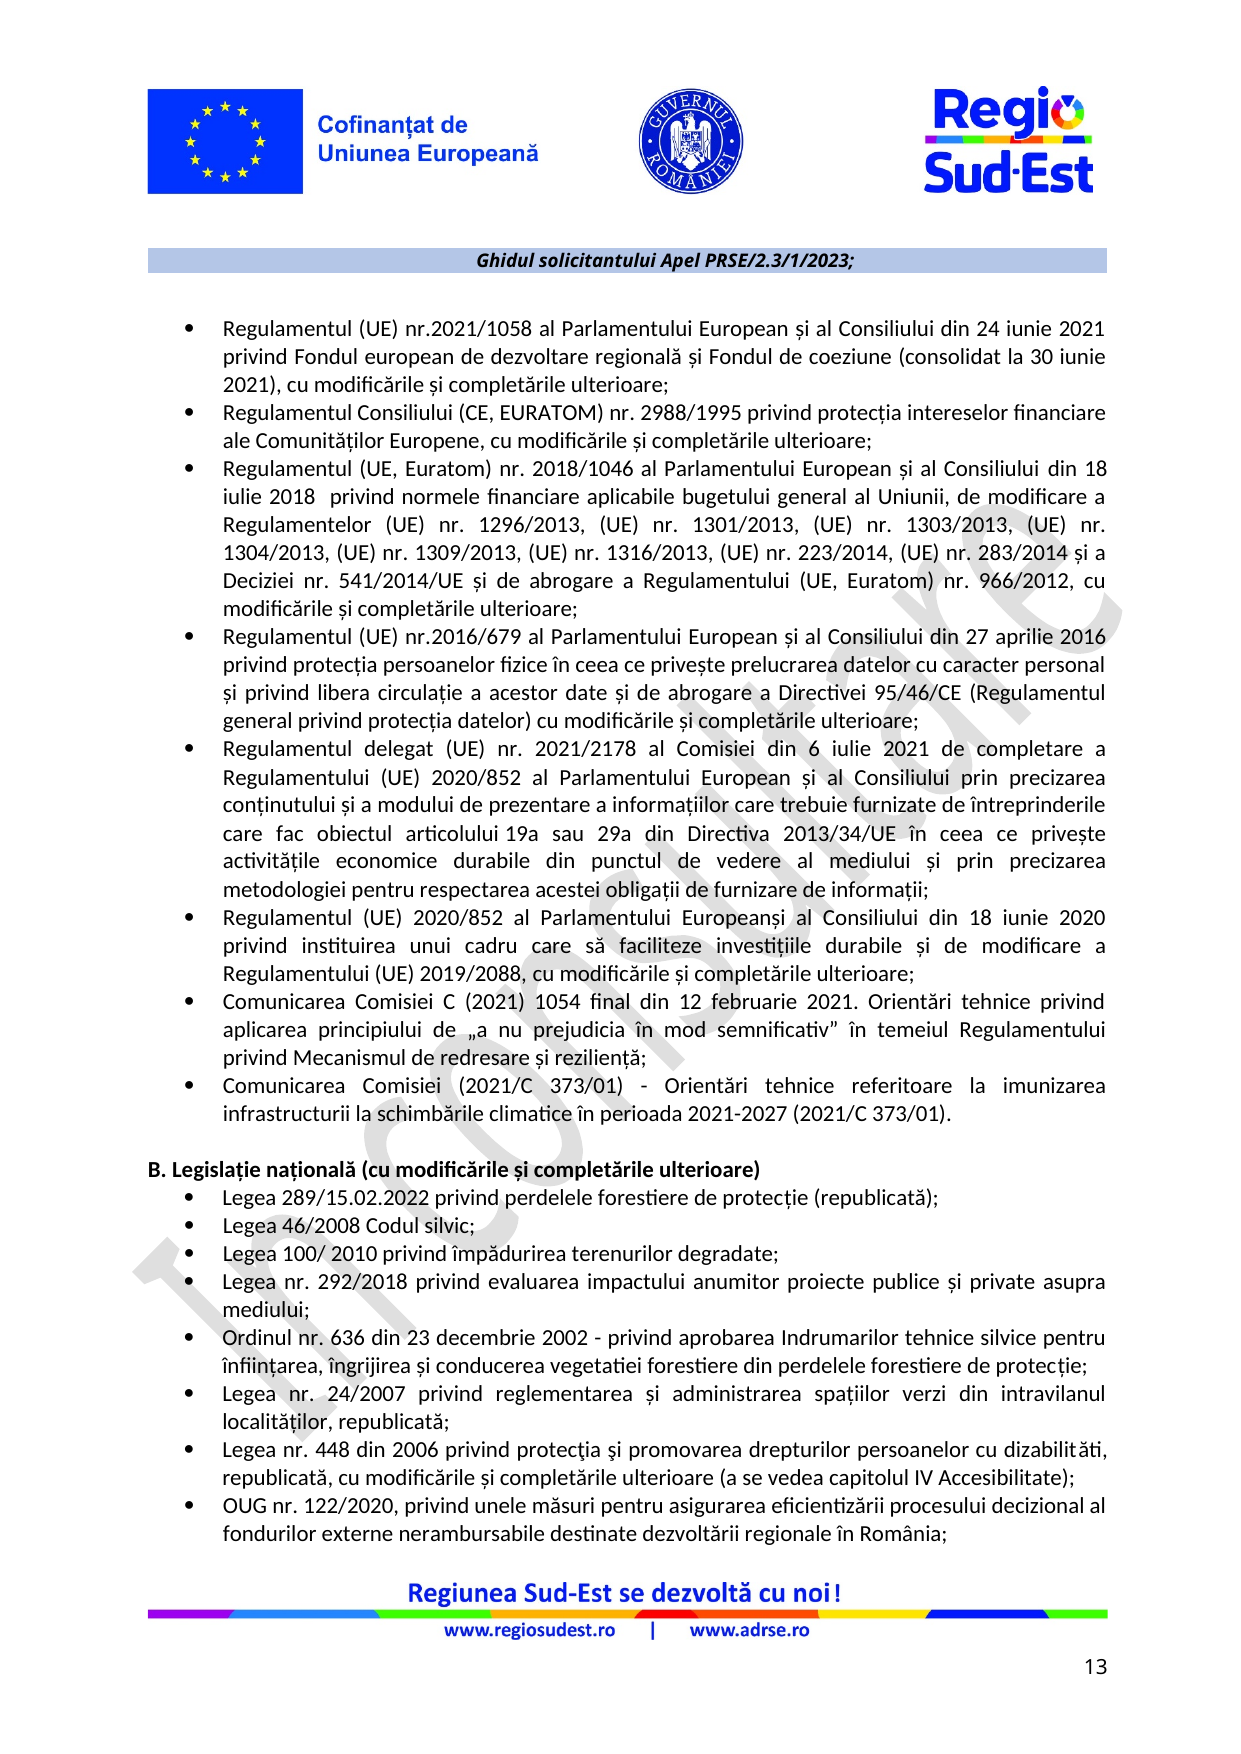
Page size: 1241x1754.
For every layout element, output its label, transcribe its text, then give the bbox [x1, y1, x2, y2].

list Regulamentul (UE) 2020/852 al Parlamentului Europeanși al Consiliului din 18 iunie 2020 privind instituirea unui cadru care să faciliteze investițiile durabile și de modificare a Regulamentului (UE) 2019/2088, cu modificările și completările ulterioare; [185, 903, 1107, 987]
list Regulamentul (UE) nr.2016/679 al Parlamentului European și al Consiliului din 27 aprilie 2016 privind protecția persoanelor fizice în ceea ce privește prelucrarea datelor cu caracter personal și privind libera circulație a acestor date și de abrogare a Directivei 95/46/CE (Regulamentul general privind protecția datelor) cu modificările și completările ulterioare; [185, 622, 1107, 734]
picture [147, 1582, 1108, 1640]
list Legea nr. 448 din 2006 privind protecţia şi promovarea drepturilor persoanelor cu dizabilităti, republicată, cu modificările și completările ulterioare (a se vedea capitolul IV Accesibilitate); [185, 1435, 1107, 1491]
list Legea 46/2008 Codul silvic; [185, 1211, 1107, 1239]
list Legea 100/ 2010 privind împădurirea terenurilor degradate; [185, 1239, 1107, 1267]
picture [147, 86, 1093, 195]
text B. Legislaţie naţională (cu modificările și completările ulterioare) [148, 1155, 1107, 1183]
list Regulamentul (UE, Euratom) nr. 2018/1046 al Parlamentului European și al Consiliului din 18 iulie 2018 privind normele financiare aplicabile bugetului general al Uniunii, de modificare a Regulamentelor (UE) nr. 1296/2013, (UE) nr. 1301/2013, (UE) nr. 1303/2013, (UE) nr. 1304/2013, (UE) nr. 1309/2013, (UE) nr. 1316/2013, (UE) nr. 223/2014, (UE) nr. 283/2014 și a Deciziei nr. 541/2014/UE și de abrogare a Regulamentului (UE, Euratom) nr. 966/2012, cu modificările și completările ulterioare; [185, 454, 1107, 622]
list OUG nr. 122/2020, privind unele măsuri pentru asigurarea eficientizării procesului decizional al fondurilor externe nerambursabile destinate dezvoltării regionale în România; [185, 1491, 1107, 1547]
list Legea 289/15.02.2022 privind perdelele forestiere de protecţie (republicată); [185, 1183, 1107, 1211]
list Regulamentul (UE) nr.2021/1058 al Parlamentului European și al Consiliului din 24 iunie 2021 privind Fondul european de dezvoltare regională și Fondul de coeziune (consolidat la 30 iunie 2021), cu modificările și completările ulterioare; [185, 314, 1107, 398]
list Comunicarea Comisiei C (2021) 1054 final din 12 februarie 2021. Orientări tehnice privind aplicarea principiului de „a nu prejudicia în mod semnificativ” în temeiul Regulamentului privind Mecanismul de redresare și reziliență; [185, 987, 1107, 1071]
list Regulamentul delegat (UE) nr. 2021/2178 al Comisiei din 6 iulie 2021 de completare a Regulamentului (UE) 2020/852 al Parlamentului European și al Consiliului prin precizarea conținutului și a modului de prezentare a informațiilor care trebuie furnizate de întreprinderile care fac obiectul articolului 19a sau 29a din Directiva 2013/34/UE în ceea ce privește activitățile economice durabile din punctul de vedere al mediului și prin precizarea metodologiei pentru respectarea acestei obligații de furnizare de informații; [185, 734, 1107, 903]
list Ordinul nr. 636 din 23 decembrie 2002 - privind aprobarea Indrumarilor tehnice silvice pentru înfiinţarea, îngrijirea şi conducerea vegetatiei forestiere din perdelele forestiere de protecţie; [185, 1323, 1107, 1379]
list Comunicarea Comisiei (2021/C 373/01) - Orientări tehnice referitoare la imunizarea infrastructurii la schimbările climatice în perioada 2021-2027 (2021/C 373/01). [185, 1071, 1107, 1127]
list Legea nr. 24/2007 privind reglementarea și administrarea spațiilor verzi din intravilanul localităților, republicată; [185, 1379, 1107, 1435]
list Regulamentul Consiliului (CE, EURATOM) nr. 2988/1995 privind protecția intereselor financiare ale Comunităților Europene, cu modificările și completările ulterioare; [185, 398, 1107, 454]
list Legea nr. 292/2018 privind evaluarea impactului anumitor proiecte publice și private asupra mediului; [185, 1267, 1107, 1323]
